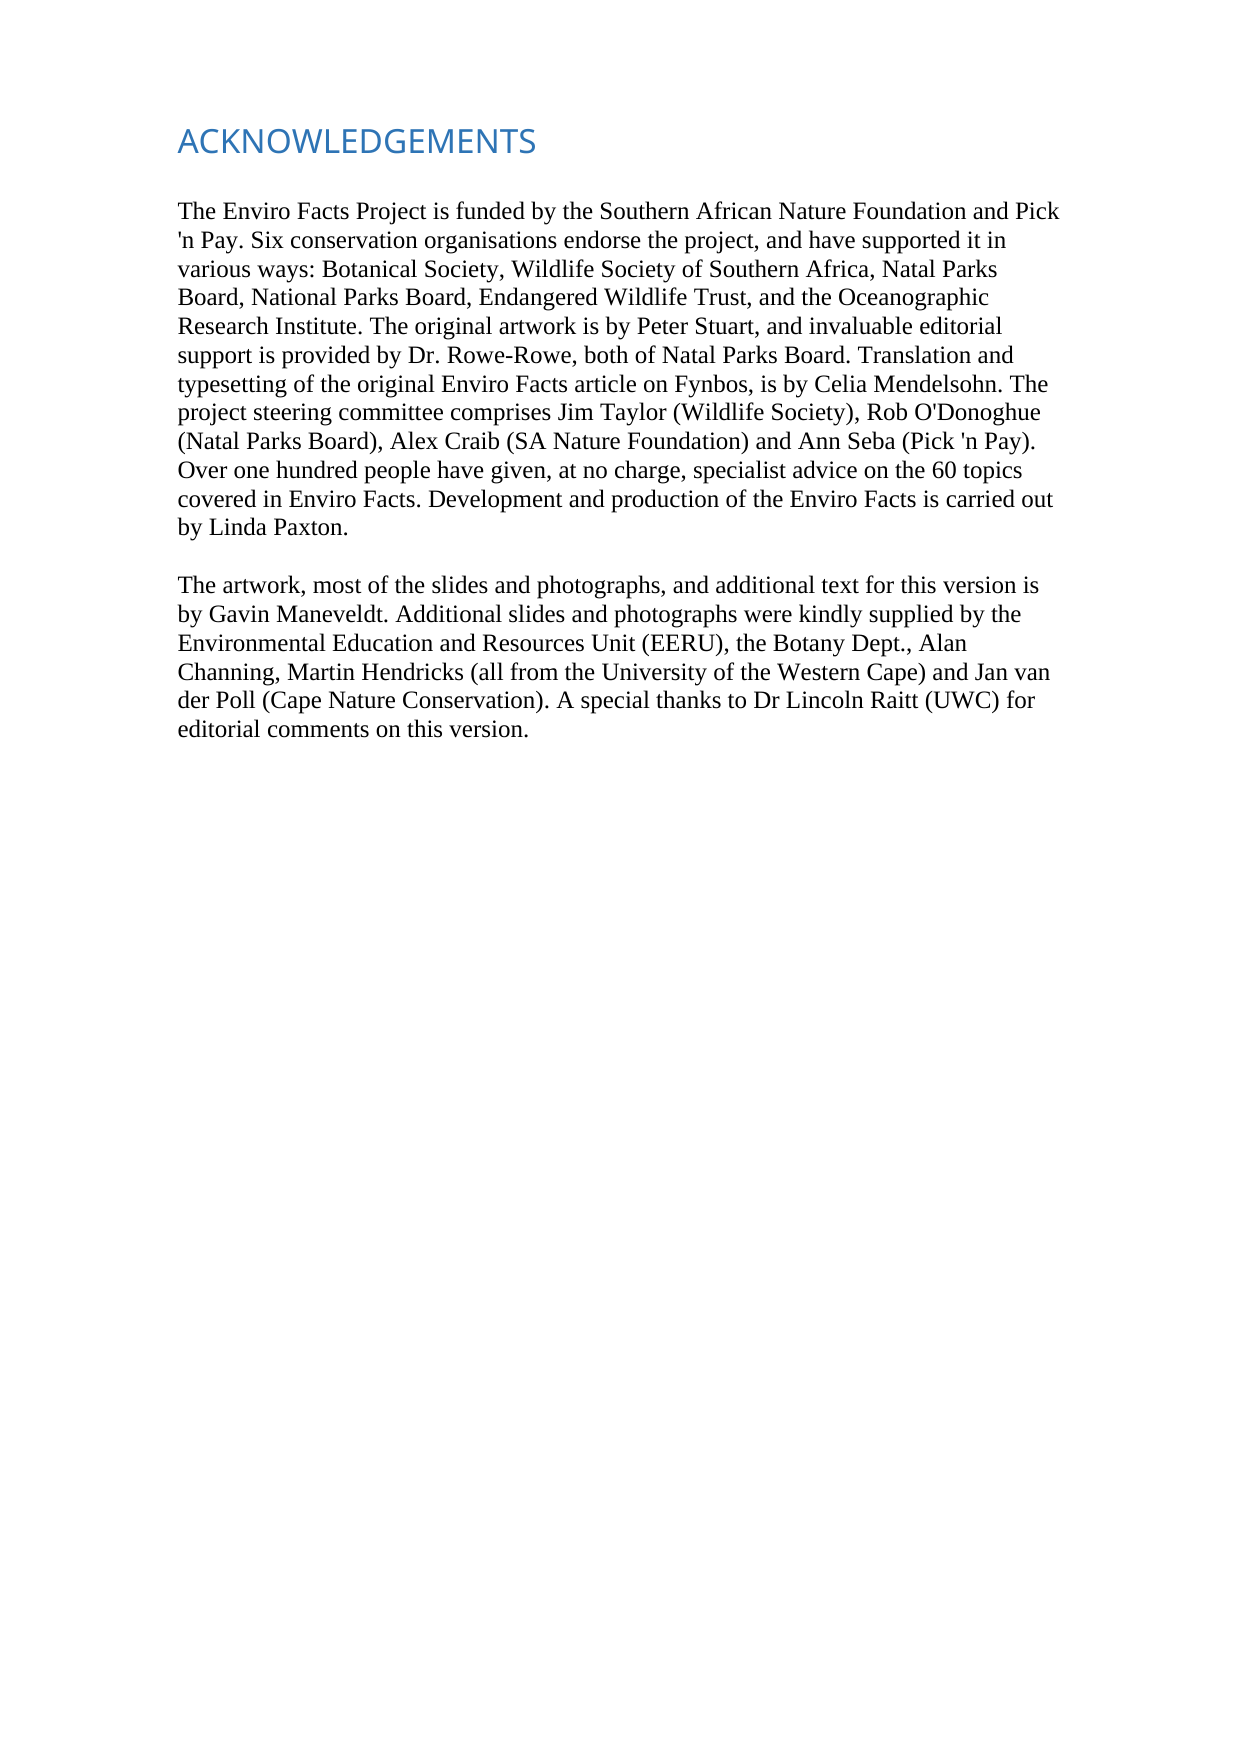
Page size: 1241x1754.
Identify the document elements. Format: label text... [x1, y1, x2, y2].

text The artwork, most of the slides and photographs, and additional text for this version is by Gavin Maneveldt. Additional slides and photographs were kindly supplied by the Environmental Education and Resources Unit (EERU), the Botany Dept., Alan Channing, Martin Hendricks (all from the University of the Western Cape) and Jan van der Poll (Cape Nature Conservation). A special thanks to Dr Lincoln Raitt (UWC) for editorial comments on this version. [177, 570, 1063, 743]
text The Enviro Facts Project is funded by the Southern African Nature Foundation and Pick 'n Pay. Six conservation organisations endorse the project, and have supported it in various ways: Botanical Society, Wildlife Society of Southern Africa, Natal Parks Board, National Parks Board, Endangered Wildlife Trust, and the Oceanographic Research Institute. The original artwork is by Peter Stuart, and invaluable editorial support is provided by Dr. Rowe-Rowe, both of Natal Parks Board. Translation and typesetting of the original Enviro Facts article on Fynbos, is by Celia Mendelsohn. The project steering committee comprises Jim Taylor (Wildlife Society), Rob O'Donoghue (Natal Parks Board), Alex Craib (SA Nature Foundation) and Ann Seba (Pick 'n Pay). Over one hundred people have given, at no charge, specialist advice on the 60 topics covered in Enviro Facts. Development and production of the Enviro Facts is carried out by Linda Paxton. [177, 196, 1063, 541]
subtitle ACKNOWLEDGEMENTS [177, 118, 1063, 163]
